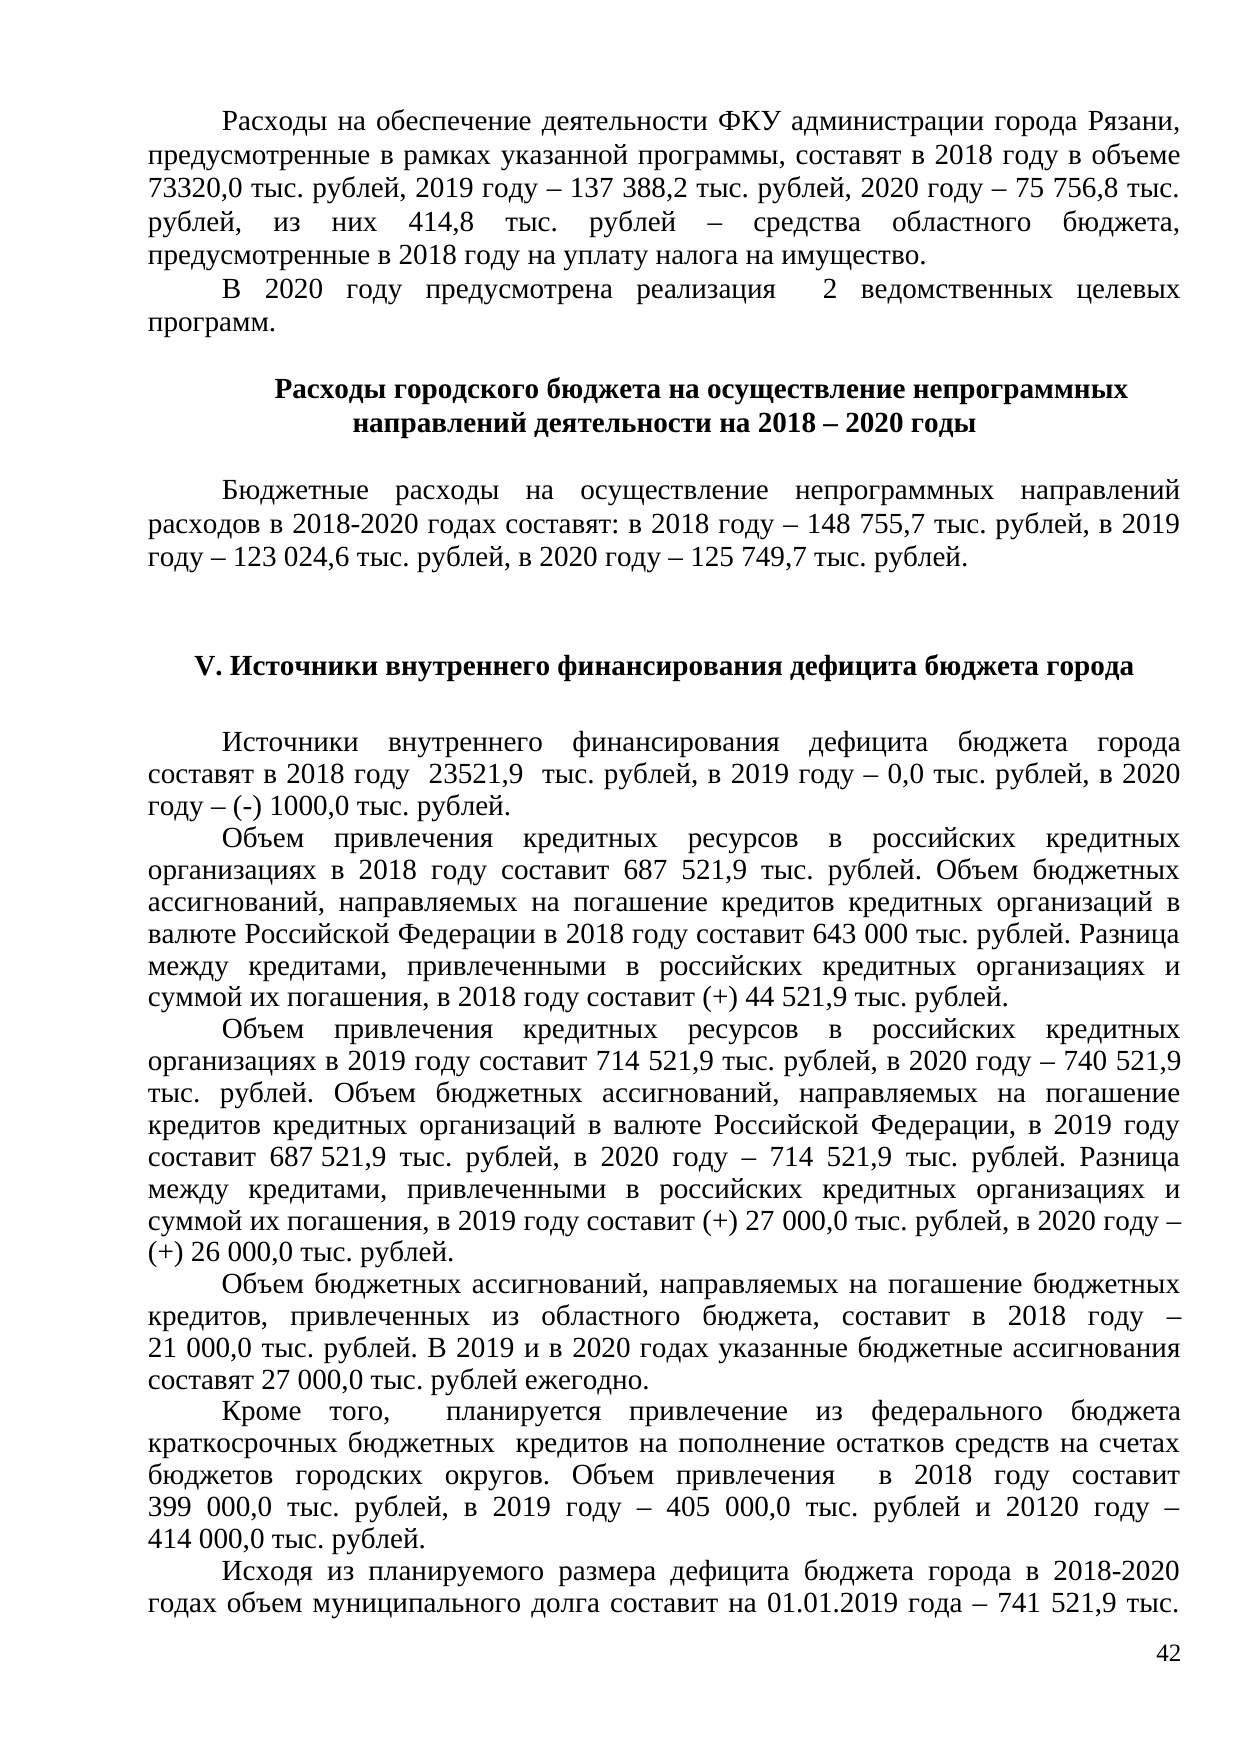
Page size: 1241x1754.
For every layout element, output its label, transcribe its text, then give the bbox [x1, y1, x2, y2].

text Расходы городского бюджета на осуществление непрограммных направлений деятельности на 2018 – 2020 годы [148, 372, 1181, 439]
text В 2020 году предусмотрена реализация 2 ведомственных целевых программ. [148, 271, 1181, 338]
text Объем бюджетных ассигнований, направляемых на погашение бюджетных кредитов, привлеченных из областного бюджета, составит в 2018 году – 21 000,0 тыс. рублей. В 2019 и в 2020 годах указанные бюджетные ассигнования составят 27 000,0 тыс. рублей ежегодно. [148, 1268, 1181, 1395]
text Объем привлечения кредитных ресурсов в российских кредитных организациях в 2019 году составит 714 521,9 тыс. рублей, в 2020 году – 740 521,9 тыс. рублей. Объем бюджетных ассигнований, направляемых на погашение кредитов кредитных организаций в валюте Российской Федерации, в 2019 году составит 687 521,9 тыс. рублей, в 2020 году – 714 521,9 тыс. рублей. Разница между кредитами, привлеченными в российских кредитных организациях и суммой их погашения, в 2019 году составит (+) 27 000,0 тыс. рублей, в 2020 году – (+) 26 000,0 тыс. рублей. [148, 1013, 1181, 1268]
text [148, 1555, 1181, 1618]
text Бюджетные расходы на осуществление непрограммных направлений расходов в 2018-2020 годах составят: в 2018 году – 148 755,7 тыс. рублей, в 2019 году – 123 024,6 тыс. рублей, в 2020 году – 125 749,7 тыс. рублей. [148, 472, 1181, 573]
text V. Источники внутреннего финансирования дефицита бюджета города [148, 650, 1181, 682]
text Расходы на обеспечение деятельности ФКУ администрации города Рязани, предусмотренные в рамках указанной программы, составят в 2018 году в объеме 73320,0 тыс. рублей, 2019 году – 137 388,2 тыс. рублей, 2020 году – 75 756,8 тыс. рублей, из них 414,8 тыс. рублей – средства областного бюджета, предусмотренные в 2018 году на уплату налога на имущество. [148, 103, 1181, 271]
text Кроме того, планируется привлечение из федерального бюджета краткосрочных бюджетных кредитов на пополнение остатков средств на счетах бюджетов городских округов. Объем привлечения в 2018 году составит 399 000,0 тыс. рублей, в 2019 году – 405 000,0 тыс. рублей и 20120 году – 414 000,0 тыс. рублей. [148, 1395, 1181, 1555]
text Объем привлечения кредитных ресурсов в российских кредитных организациях в 2018 году составит 687 521,9 тыс. рублей. Объем бюджетных ассигнований, направляемых на погашение кредитов кредитных организаций в валюте Российской Федерации в 2018 году составит 643 000 тыс. рублей. Разница между кредитами, привлеченными в российских кредитных организациях и суммой их погашения, в 2018 году составит (+) 44 521,9 тыс. рублей. [148, 822, 1181, 1013]
text Источники внутреннего финансирования дефицита бюджета города составят в 2018 году 23521,9 тыс. рублей, в 2019 году – 0,0 тыс. рублей, в 2020 году – (-) 1000,0 тыс. рублей. [148, 726, 1181, 822]
